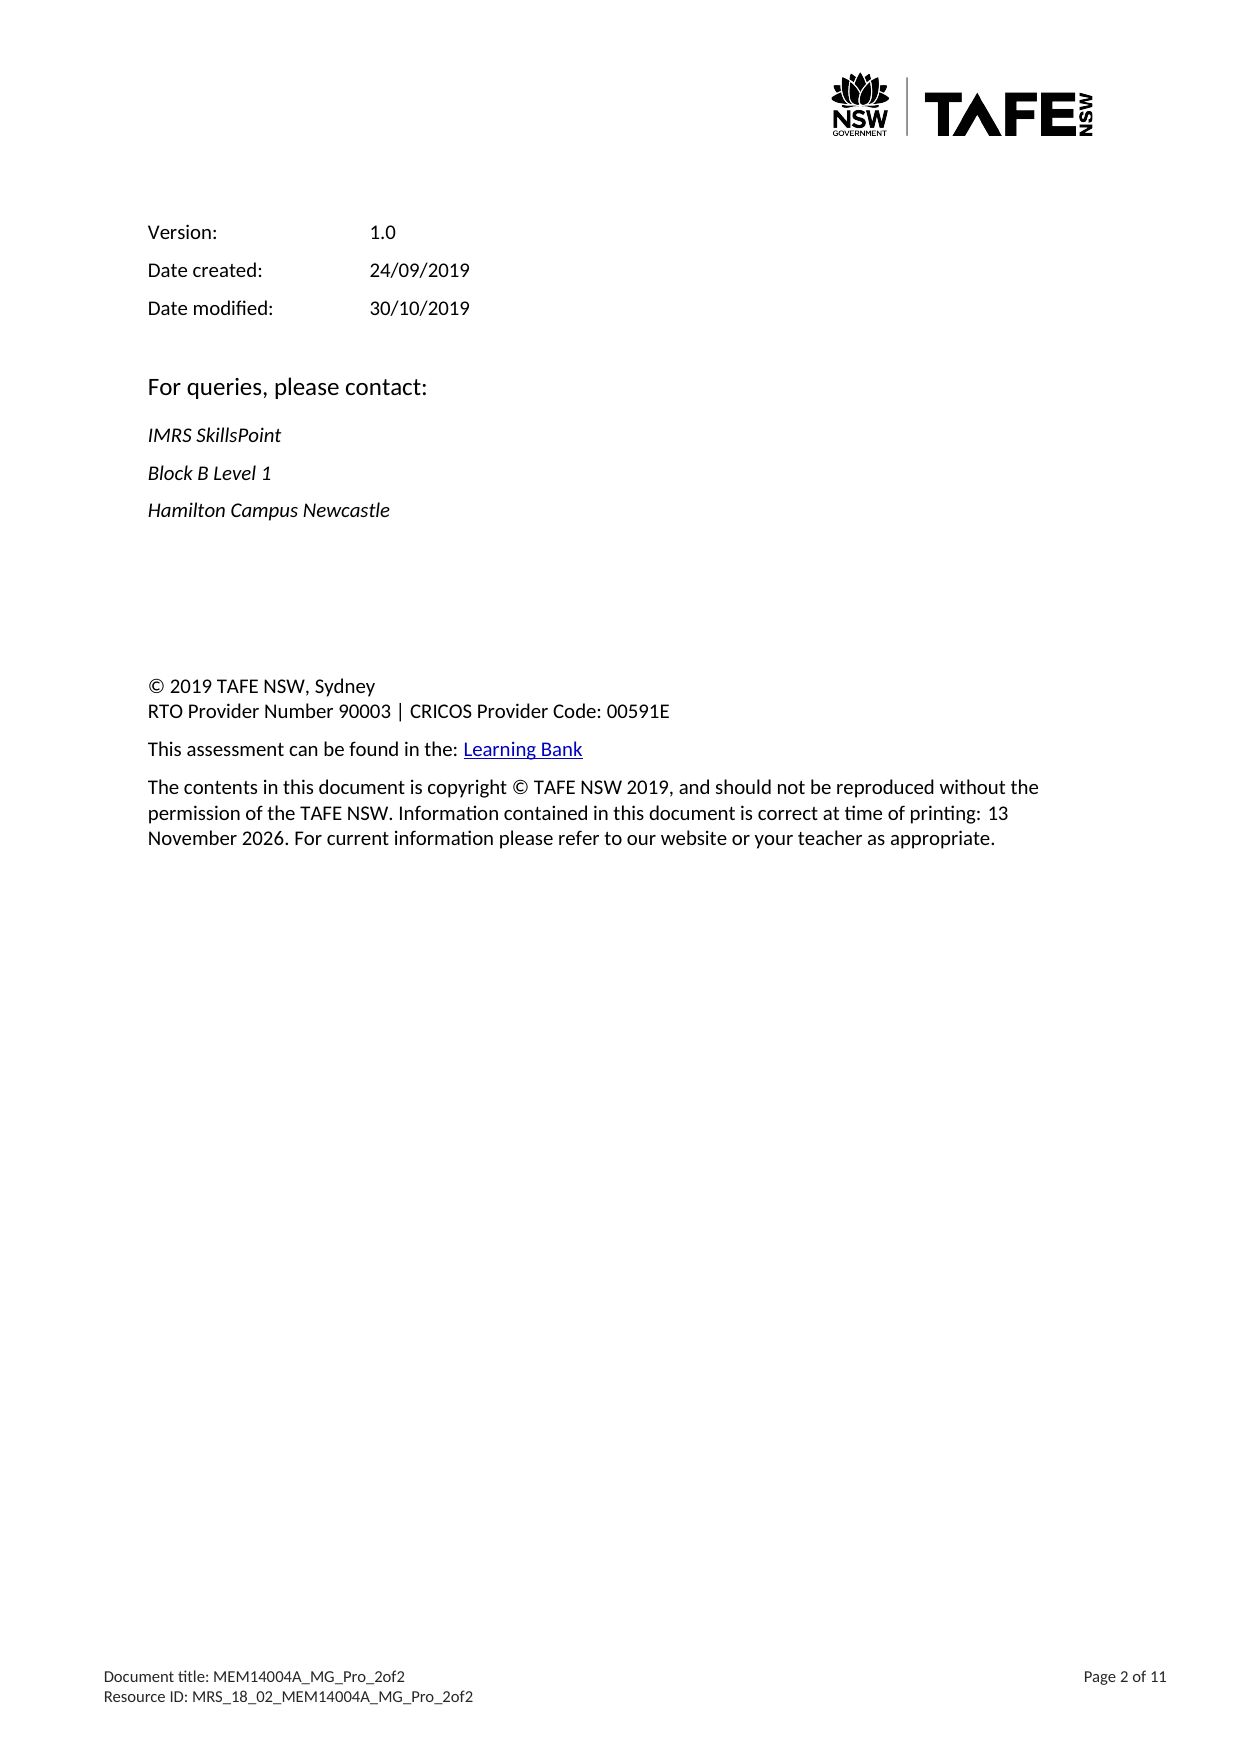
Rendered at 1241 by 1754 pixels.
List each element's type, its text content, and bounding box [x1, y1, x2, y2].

text Date modified: 30/10/2019 [148, 295, 1092, 321]
text IMRS SkillsPoint [148, 422, 1092, 447]
text Hamilton Campus Newcastle [148, 498, 1092, 523]
picture [831, 71, 1093, 137]
text This assessment can be found in the: Learning Bank [148, 736, 1092, 762]
text Version: 1.0 [148, 219, 1092, 245]
text Date created: 24/09/2019 [148, 257, 1092, 283]
text For queries, please contact: [148, 371, 1092, 402]
text Block B Level 1 [148, 460, 1092, 485]
text The contents in this document is copyright © TAFE NSW 2019, and should not be reproduced without the permission of the TAFE NSW. Information contained in this document is correct at time of printing: 7 November 2019. For current information please refer to our website or your teacher as appropriate. [148, 774, 1092, 851]
text © 2019 TAFE NSW, Sydney RTO Provider Number 90003 | CRICOS Provider Code: 00591E [148, 673, 1092, 724]
